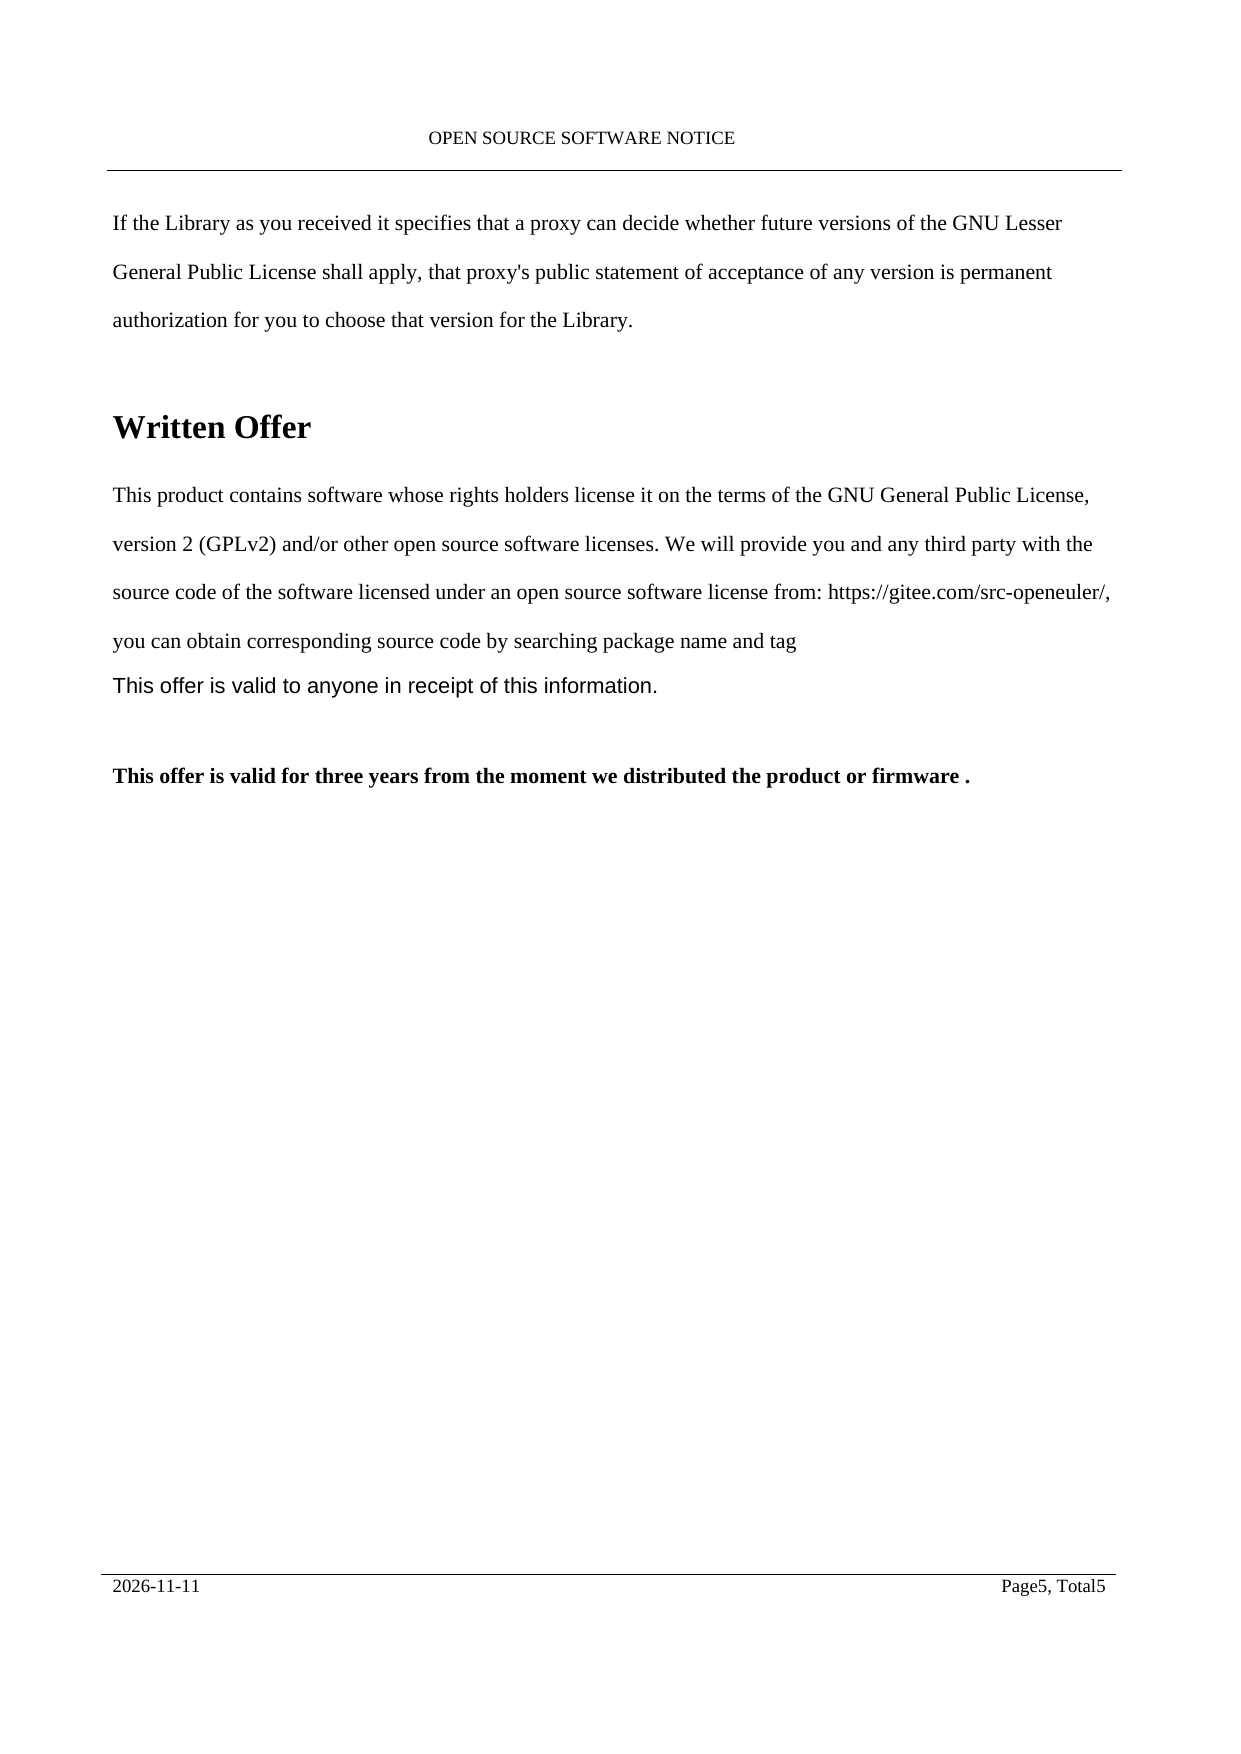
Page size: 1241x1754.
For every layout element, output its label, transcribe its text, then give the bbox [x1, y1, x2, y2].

text This product contains software whose rights holders license it on the terms of the GNU General Public License, version 2 (GPLv2) and/or other open source software licenses. We will provide you and any third party with the source code of the software licensed under an open source software license from: https://gitee.com/src-openeuler/, you can obtain corresponding source code by searching package name and tag [112, 478, 1128, 657]
text This offer is valid to anyone in receipt of this information. [112, 669, 1128, 702]
text Written Offer [112, 394, 1128, 459]
text If the Library as you received it specifies that a proxy can decide whether future versions of the GNU Lesser General Public License shall apply, that proxy's public statement of acceptance of any version is permanent authorization for you to choose that version for the Library. [112, 206, 1128, 336]
text This offer is valid for three years from the moment we distributed the product or firmware . [112, 760, 1128, 792]
